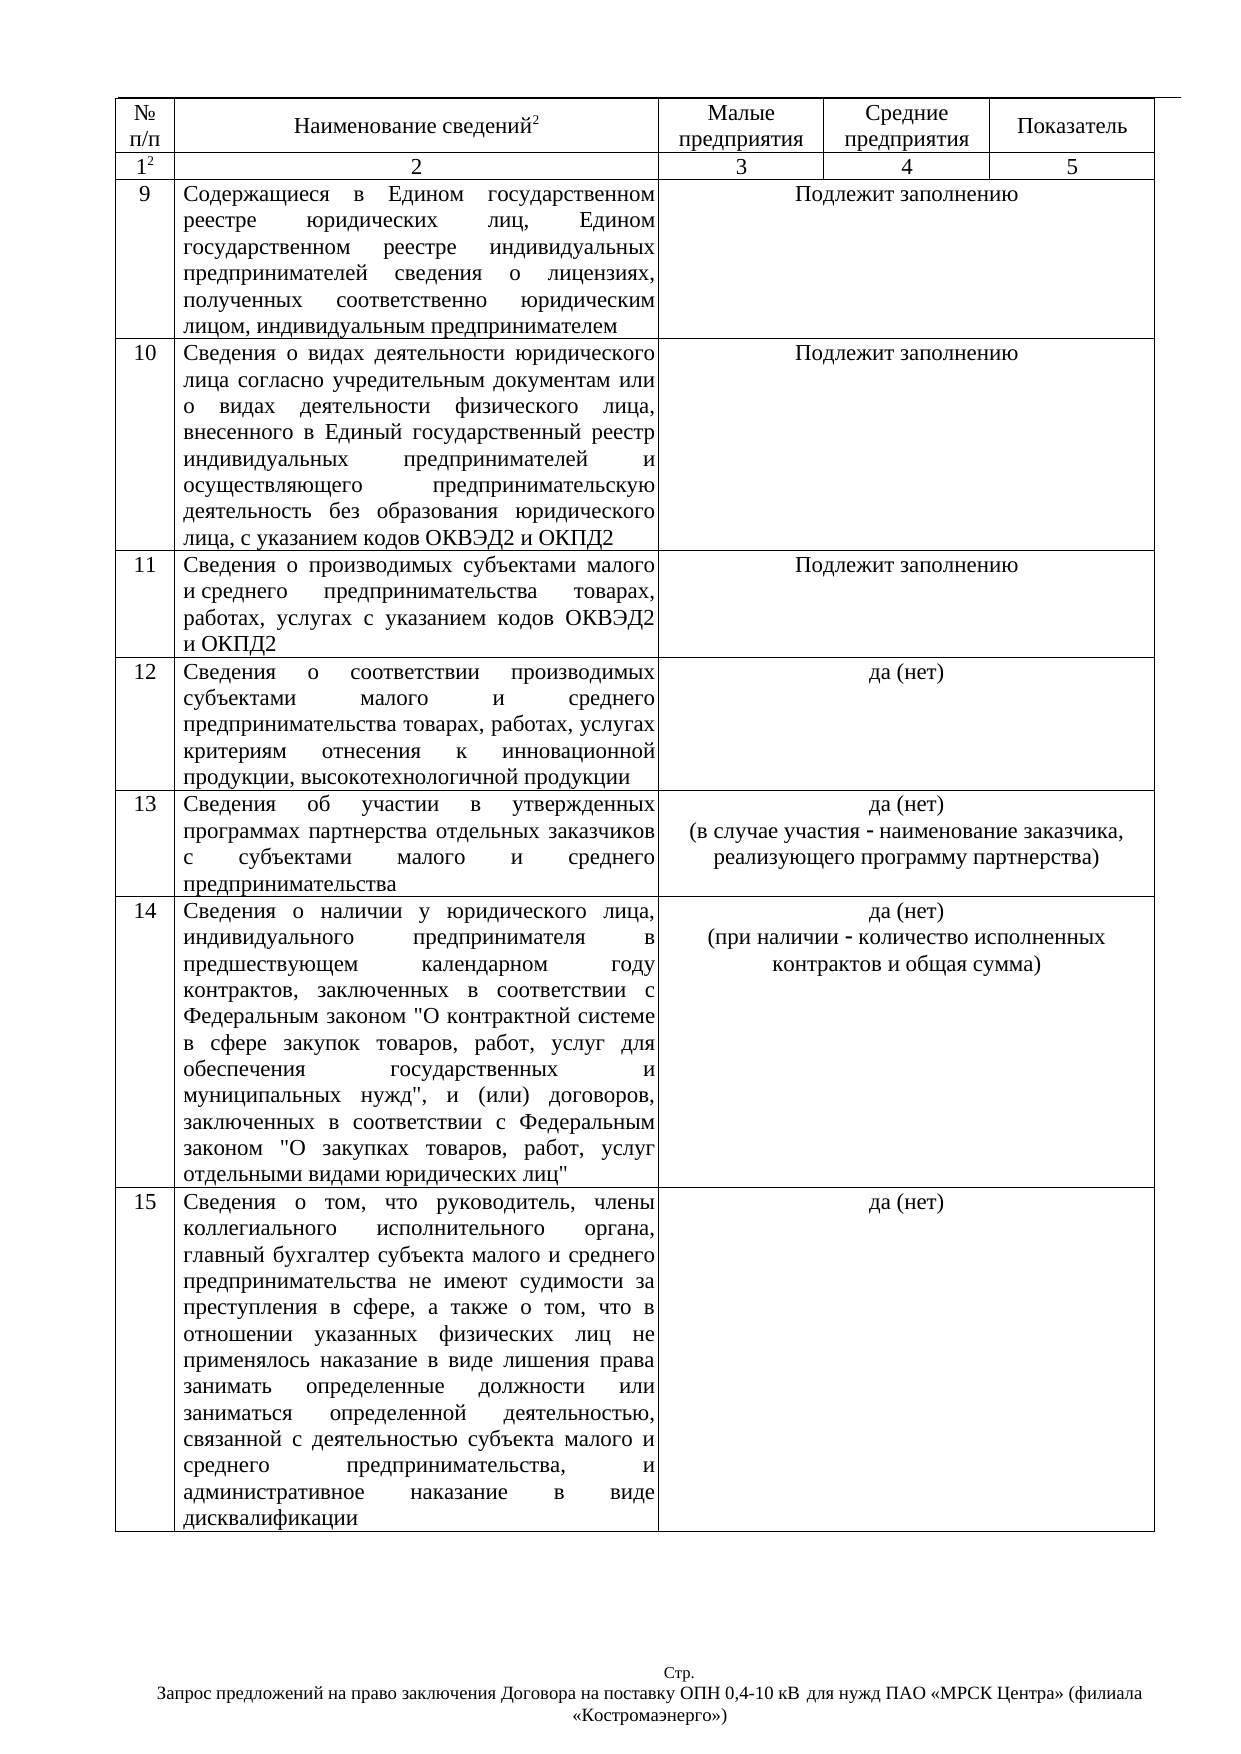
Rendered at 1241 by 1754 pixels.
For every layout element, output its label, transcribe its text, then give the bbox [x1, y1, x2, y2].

table_cell Сведения об участии в утвержденных программах партнерства отдельных заказчиков с субъектами малого и среднего предпринимательства [175, 791, 658, 896]
table_cell 4 [824, 153, 989, 179]
table_cell Сведения о производимых субъектами малого и среднего предпринимательства товарах, работах, услугах с указанием кодов ОКВЭД2 и ОКПД2 [175, 551, 658, 657]
table_cell да (нет) (в случае участия наименование заказчика, реализующего программу партнерства) [659, 791, 1154, 896]
table_cell Сведения о наличии у юридического лица, индивидуального предпринимателя в предшествующем календарном году контрактов, заключенных в соответствии с Федеральным законом "О контрактной системе в сфере закупок товаров, работ, услуг для обеспечения государственных и муниципальных нужд", и (или) договоров, заключенных в соответствии с Федеральным законом "О закупках товаров, работ, услуг отдельными видами юридических лиц" [175, 897, 658, 1187]
table_cell Подлежит заполнению [659, 551, 1154, 657]
table_cell Сведения о видах деятельности юридического лица согласно учредительным документам или о видах деятельности физического лица, внесенного в Единый государственный реестр индивидуальных предпринимателей и осуществляющего предпринимательскую деятельность без образования юридического лица, с указанием кодов ОКВЭД2 и ОКПД2 [175, 339, 658, 550]
table_cell 13 [116, 791, 174, 896]
table_cell да (нет) [659, 658, 1154, 789]
table_cell 10 [116, 339, 174, 550]
table_header Наименование сведений2 [175, 99, 658, 152]
table_cell 5 [990, 153, 1154, 179]
table_header Малые предприятия [659, 99, 823, 152]
table_cell 14 [116, 897, 174, 1187]
table_cell 12 [116, 153, 174, 179]
table_cell 15 [116, 1188, 174, 1531]
table_cell да (нет) [659, 1188, 1154, 1531]
table_cell Сведения о соответствии производимых субъектами малого и среднего предпринимательства товарах, работах, услугах критериям отнесения к инновационной продукции, высокотехнологичной продукции [175, 658, 658, 789]
table_cell Сведения о том, что руководитель, члены коллегиального исполнительного органа, главный бухгалтер субъекта малого и среднего предпринимательства не имеют судимости за преступления в сфере, а также о том, что в отношении указанных физических лиц не применялось наказание в виде лишения права занимать определенные должности или заниматься определенной деятельностью, связанной с деятельностью субъекта малого и среднего предпринимательства, и административное наказание в виде дисквалификации [175, 1188, 658, 1531]
table_cell 3 [659, 153, 823, 179]
table_cell 9 [116, 180, 174, 338]
table_header Средние предприятия [824, 99, 989, 152]
table_cell 2 [175, 153, 658, 179]
table_cell Подлежит заполнению [659, 339, 1154, 550]
table_cell 11 [116, 551, 174, 657]
table_cell 12 [116, 658, 174, 789]
table_cell Подлежит заполнению [659, 180, 1154, 338]
table_cell Содержащиеся в Едином государственном реестре юридических лиц, Едином государственном реестре индивидуальных предпринимателей сведения о лицензиях, полученных соответственно юридическим лицом, индивидуальным предпринимателем [175, 180, 658, 338]
table_header Показатель [990, 99, 1154, 152]
table_header № п/п [116, 99, 174, 152]
table_cell да (нет) (при наличии количество исполненных контрактов и общая сумма) [659, 897, 1154, 1187]
